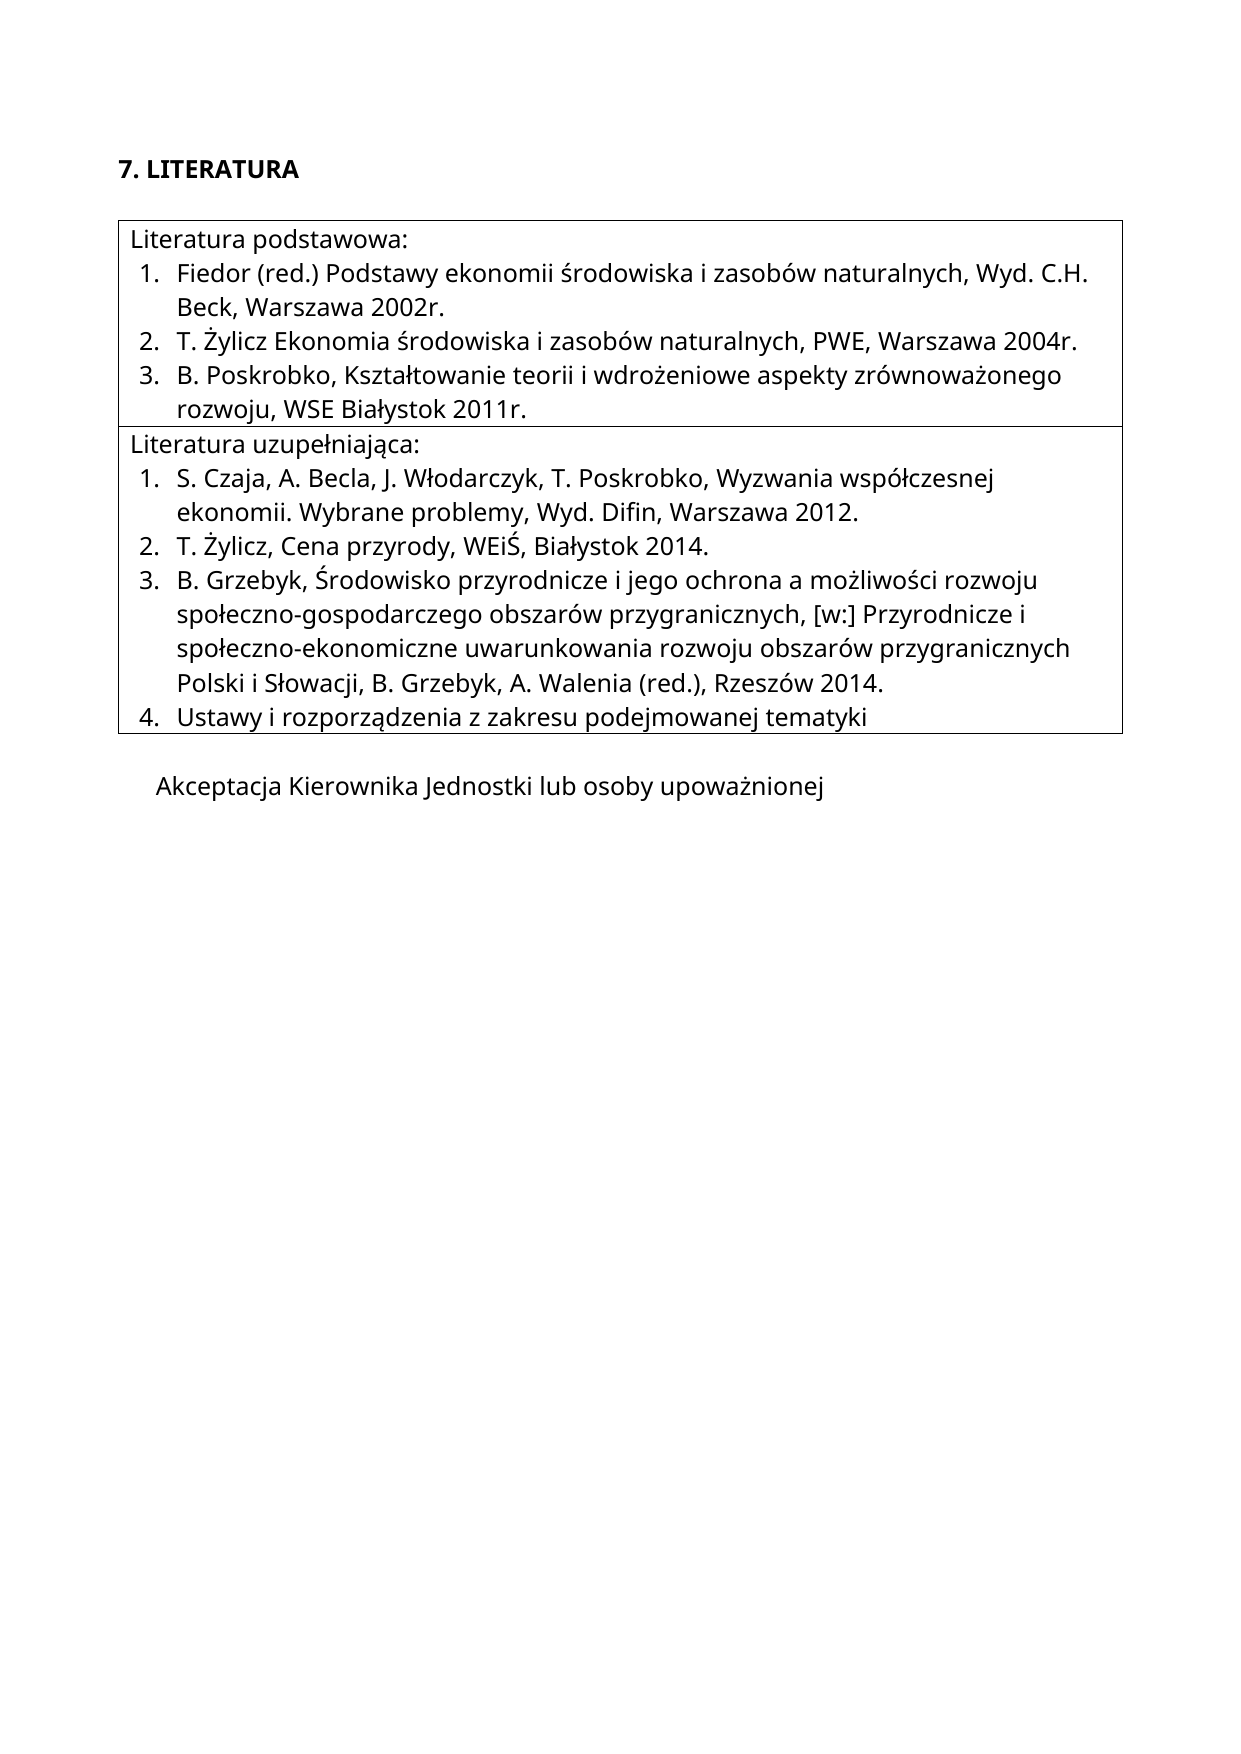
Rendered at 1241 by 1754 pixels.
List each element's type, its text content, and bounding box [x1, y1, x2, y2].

text Akceptacja Kierownika Jednostki lub osoby upoważnionej [156, 768, 1122, 802]
text 7. LITERATURA [118, 152, 1122, 186]
table_header Literatura podstawowa: Fiedor (red.) Podstawy ekonomii środowiska i zasobów naturalnych, Wyd. C.H. Beck, Warszawa 2002r. T. Żylicz Ekonomia środowiska i zasobów naturalnych, PWE, Warszawa 2004r. B. Poskrobko, Kształtowanie teorii i wdrożeniowe aspekty zrównoważonego rozwoju, WSE Białystok 2011r. [119, 221, 1122, 426]
table_cell Literatura uzupełniająca: S. Czaja, A. Becla, J. Włodarczyk, T. Poskrobko, Wyzwania współczesnej ekonomii. Wybrane problemy, Wyd. Difin, Warszawa 2012. T. Żylicz, Cena przyrody, WEiŚ, Białystok 2014. B. Grzebyk, Środowisko przyrodnicze i jego ochrona a możliwości rozwoju społeczno-gospodarczego obszarów przygranicznych, [w:] Przyrodnicze i społeczno-ekonomiczne uwarunkowania rozwoju obszarów przygranicznych Polski i Słowacji, B. Grzebyk, A. Walenia (red.), Rzeszów 2014. Ustawy i rozporządzenia z zakresu podejmowanej tematyki [119, 427, 1122, 733]
